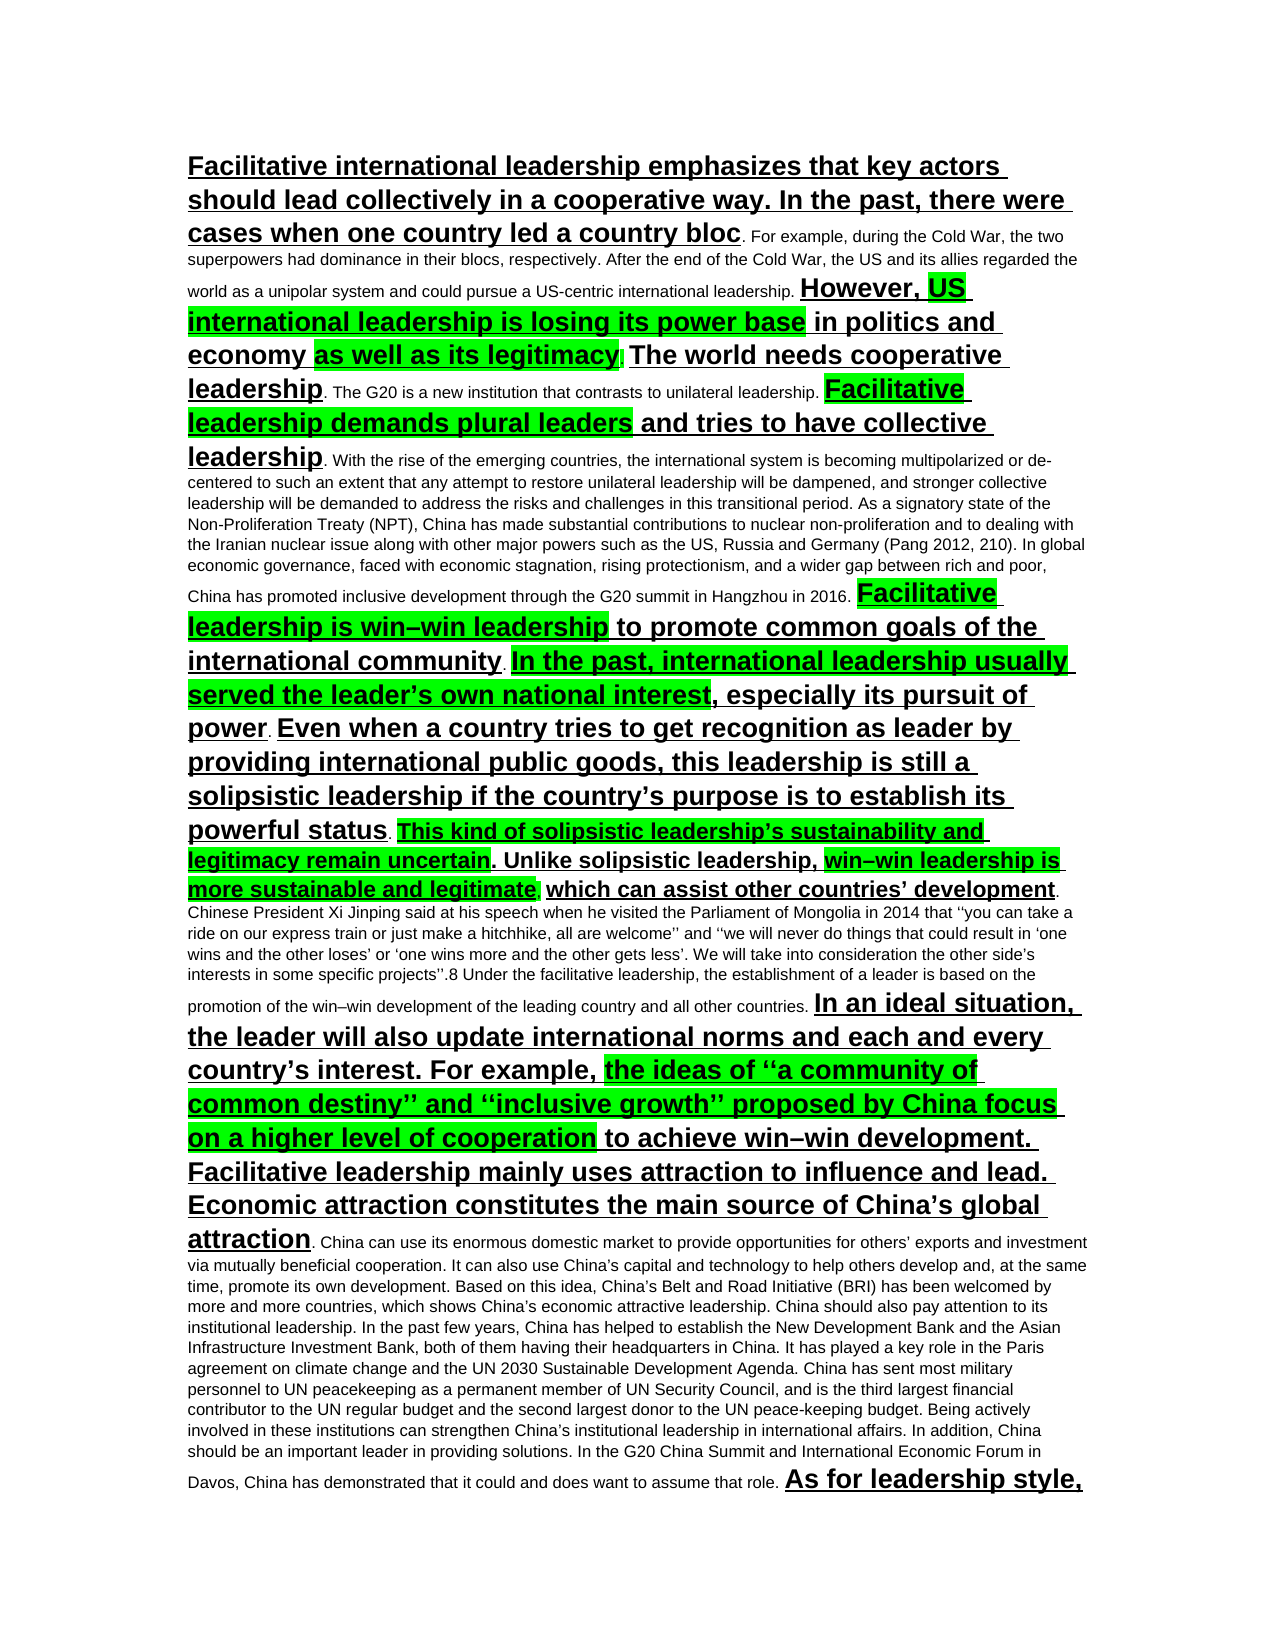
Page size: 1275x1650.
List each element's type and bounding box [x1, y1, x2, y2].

text [187, 150, 1087, 1494]
